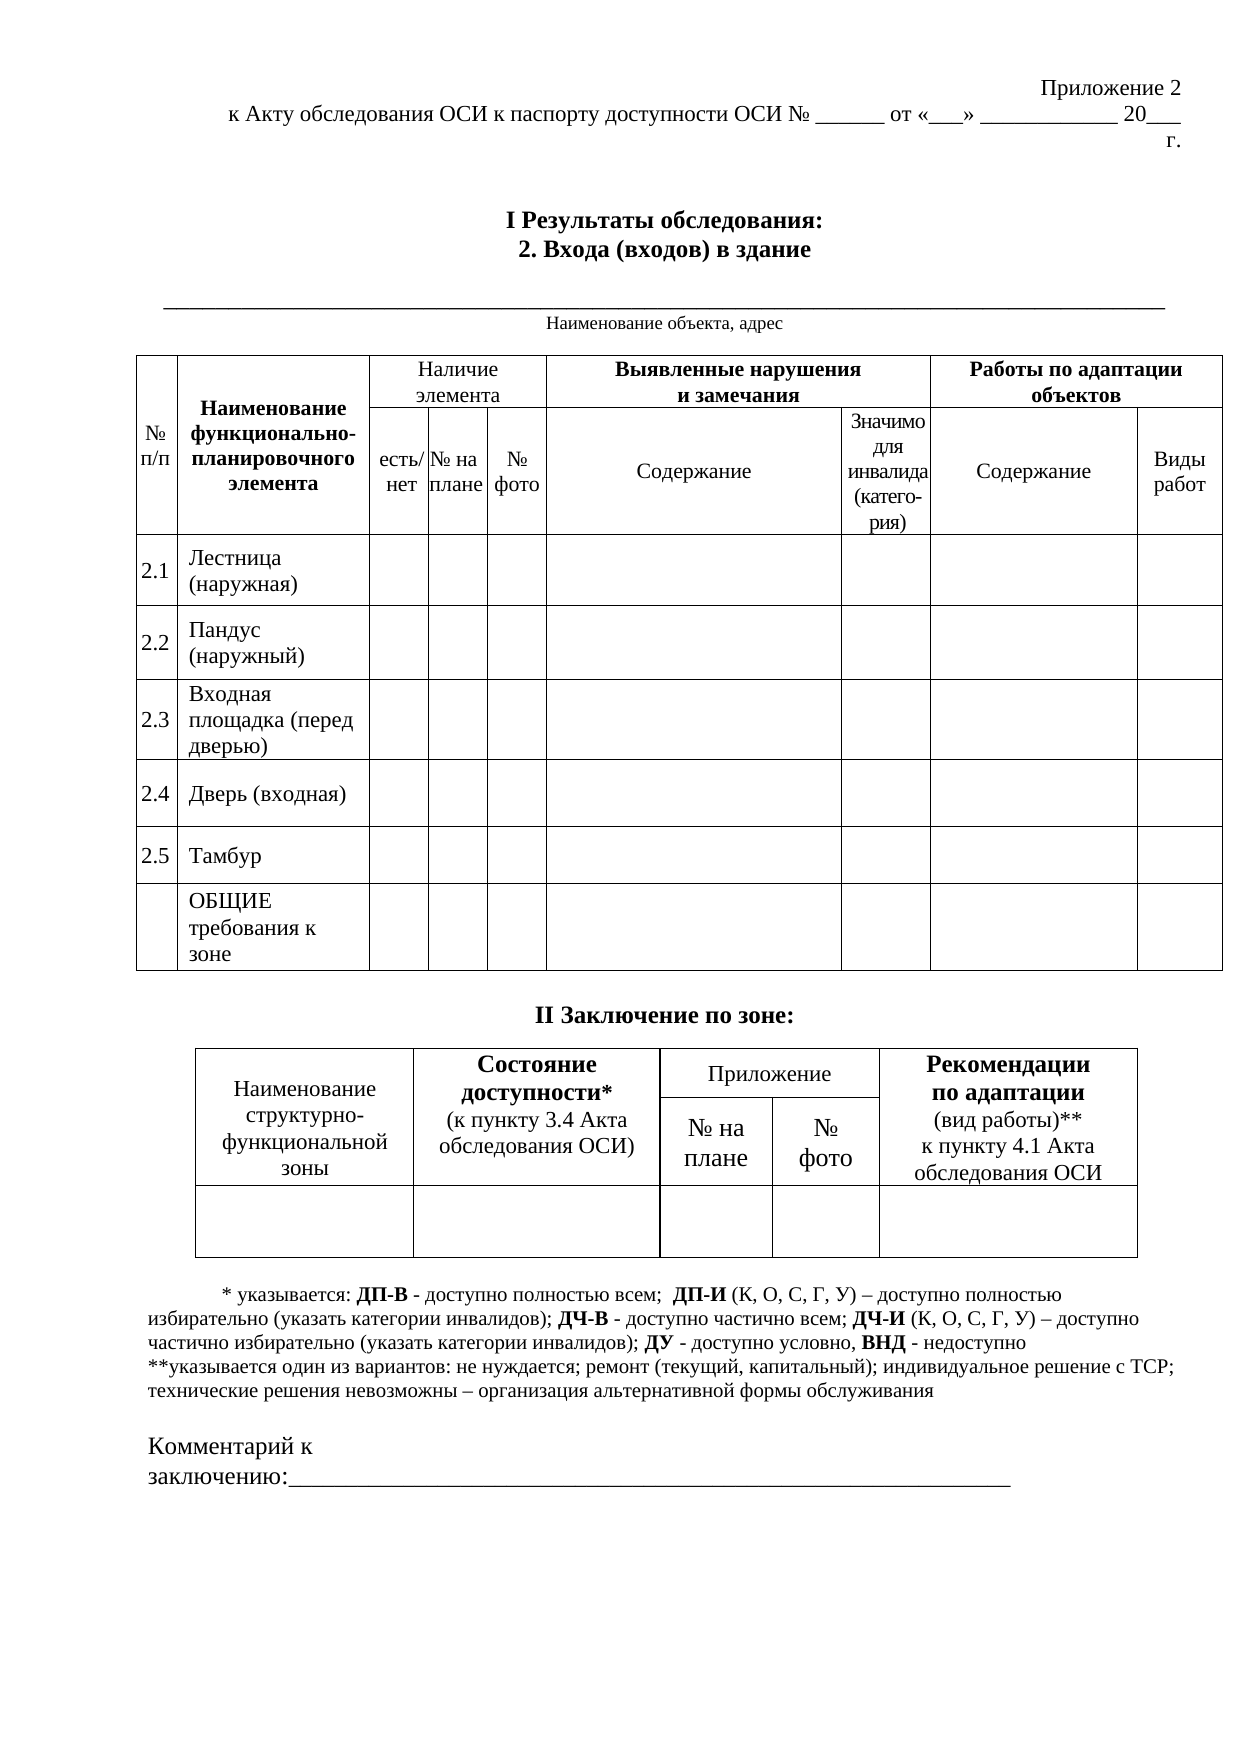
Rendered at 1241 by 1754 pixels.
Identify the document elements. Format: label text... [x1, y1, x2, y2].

table_cell [429, 827, 487, 883]
table_cell [842, 680, 930, 759]
table_cell [1138, 827, 1222, 883]
table_cell [547, 606, 841, 679]
table_cell Значимо для инвалида (катего-рия) [842, 408, 930, 534]
table_cell [429, 535, 487, 605]
table_cell [137, 884, 177, 970]
table_cell [1138, 606, 1222, 679]
table_cell [547, 827, 841, 883]
table_cell [842, 606, 930, 679]
table_cell 2.3 [137, 680, 177, 759]
table_cell [773, 1186, 879, 1257]
table_cell [488, 606, 546, 679]
table_cell есть/ нет [370, 408, 428, 534]
text _____________________________________________________________________________ [148, 282, 1181, 312]
table_cell [547, 884, 841, 970]
table_cell [429, 760, 487, 826]
table_cell 2.5 [137, 827, 177, 883]
table_header Наименование структурно-функциональной зоны [196, 1049, 413, 1185]
table_header Рекомендации по адаптации (вид работы)** к пункту 4.1 Акта обследования ОСИ [880, 1049, 1137, 1185]
table_cell [931, 606, 1137, 679]
table_cell Содержание [931, 408, 1137, 534]
table_cell [196, 1186, 413, 1257]
table_cell 2.4 [137, 760, 177, 826]
table_cell [880, 1186, 1137, 1257]
table_cell № фото [773, 1098, 879, 1185]
table_header Состояние доступности* (к пункту 3.4 Акта обследования ОСИ) [414, 1049, 659, 1185]
table_cell [429, 606, 487, 679]
table_cell [488, 760, 546, 826]
table_cell Лестница (наружная) [178, 535, 369, 605]
table_header Наименование функционально-планировочного элемента [178, 356, 369, 534]
text к Акту обследования ОСИ к паспорту доступности ОСИ № ______ от «___» ____________ 20___ г. [148, 100, 1181, 153]
table_cell [1138, 535, 1222, 605]
table_header Приложение [661, 1049, 879, 1097]
text 2. Входа (входов) в здание [148, 234, 1181, 263]
table_cell [1138, 680, 1222, 759]
table_cell 2.2 [137, 606, 177, 679]
table_cell [370, 760, 428, 826]
table_header № п/п [137, 356, 177, 534]
table_cell № на плане [429, 408, 487, 534]
table_header Выявленные нарушения и замечания [547, 356, 930, 407]
table_cell [931, 680, 1137, 759]
text * указывается: ДП-В - доступно полностью всем; ДП-И (К, О, С, Г, У) – доступно полностью избирательно (указать категории инвалидов); ДЧ-В - доступно частично всем; ДЧ-И (К, О, С, Г, У) – доступно частично избирательно (указать категории инвалидов); ДУ - доступно условно, ВНД - недоступно [148, 1282, 1181, 1354]
text I Результаты обследования: [148, 206, 1181, 234]
table_cell [488, 884, 546, 970]
text **указывается один из вариантов: не нуждается; ремонт (текущий, капитальный); индивидуальное решение с ТСР; технические решения невозможны – организация альтернативной формы обслуживания [148, 1354, 1181, 1402]
table_cell [931, 535, 1137, 605]
table_cell [547, 760, 841, 826]
text Приложение 2 [148, 74, 1181, 100]
table_cell [842, 535, 930, 605]
table_cell [370, 827, 428, 883]
table_cell 2.1 [137, 535, 177, 605]
text Наименование объекта, адрес [148, 312, 1181, 334]
table_cell ОБЩИЕ требования к зоне [178, 884, 369, 970]
table_cell [1138, 884, 1222, 970]
table_cell [931, 760, 1137, 826]
table_cell Пандус (наружный) [178, 606, 369, 679]
text II Заключение по зоне: [148, 1000, 1181, 1028]
table_cell [547, 535, 841, 605]
table_cell Дверь (входная) [178, 760, 369, 826]
table_cell [661, 1186, 772, 1257]
table_cell [414, 1186, 659, 1257]
table_cell Тамбур [178, 827, 369, 883]
table_cell [488, 680, 546, 759]
table_cell [931, 827, 1137, 883]
table_header Наличие элемента [370, 356, 546, 407]
table_cell [842, 884, 930, 970]
table_header Работы по адаптации объектов [931, 356, 1222, 407]
table_cell [842, 760, 930, 826]
table_cell [488, 827, 546, 883]
table_cell [842, 827, 930, 883]
table_cell Входная площадка (перед дверью) [178, 680, 369, 759]
table_cell [547, 680, 841, 759]
table_cell [370, 884, 428, 970]
table_cell № фото [488, 408, 546, 534]
table_cell Содержание [547, 408, 841, 534]
table_cell [370, 606, 428, 679]
table_cell [429, 680, 487, 759]
table_cell [370, 680, 428, 759]
table_cell [1138, 760, 1222, 826]
table_cell [429, 884, 487, 970]
table_cell [488, 535, 546, 605]
table_cell Виды работ [1138, 408, 1222, 534]
text Комментарий к заключению:_______________________________________________________________ [148, 1431, 1181, 1490]
table_cell [931, 884, 1137, 970]
table_cell [370, 535, 428, 605]
table_cell № на плане [661, 1098, 772, 1185]
